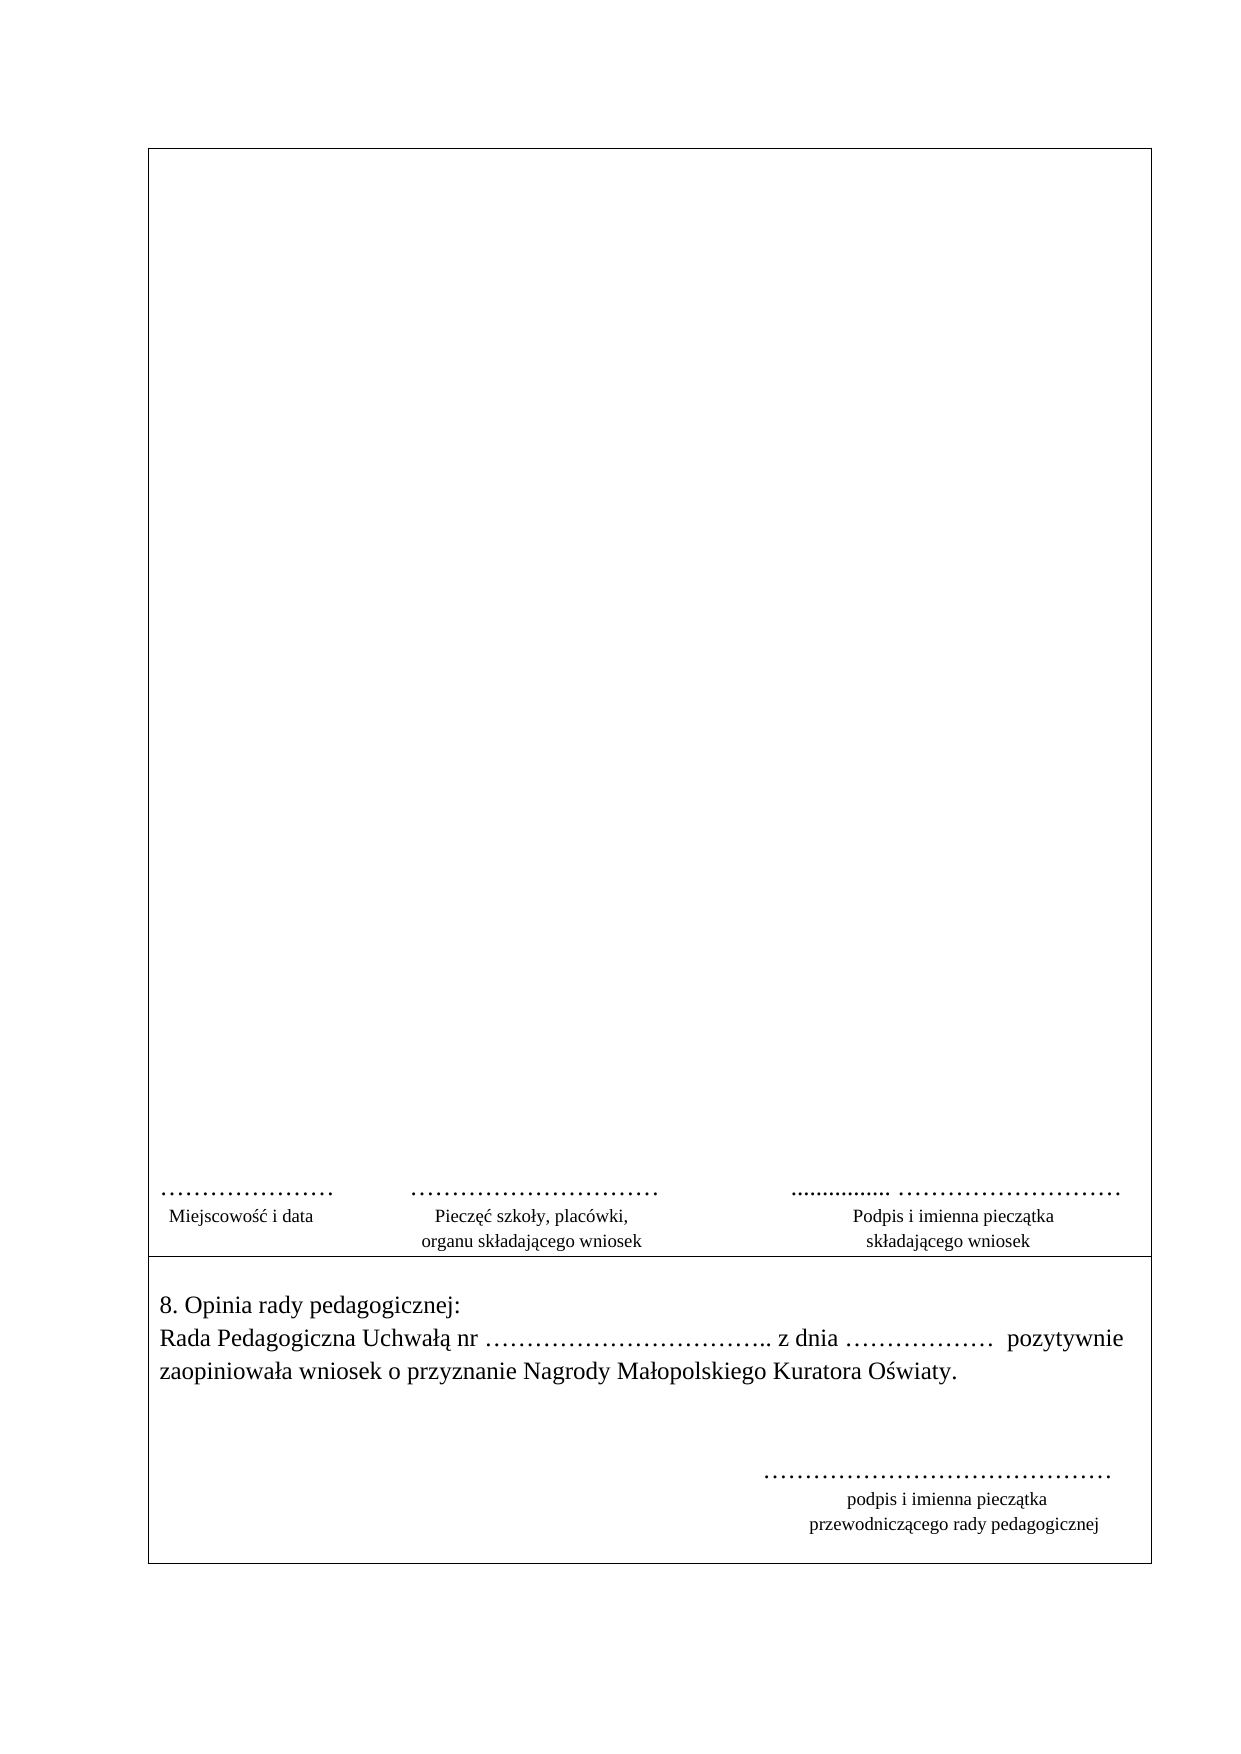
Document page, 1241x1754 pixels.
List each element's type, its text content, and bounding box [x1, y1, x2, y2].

table_cell 8. Opinia rady pedagogicznej: Rada Pedagogiczna Uchwałą nr …………………………….. z dnia ……………… pozytywnie zaopiniowała wniosek o przyznanie Nagrody Małopolskiego Kuratora Oświaty. …………………………………… podpis i imienna pieczątka przewodniczącego rady pedagogicznej [149, 1257, 1151, 1562]
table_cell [149, 149, 1151, 1256]
